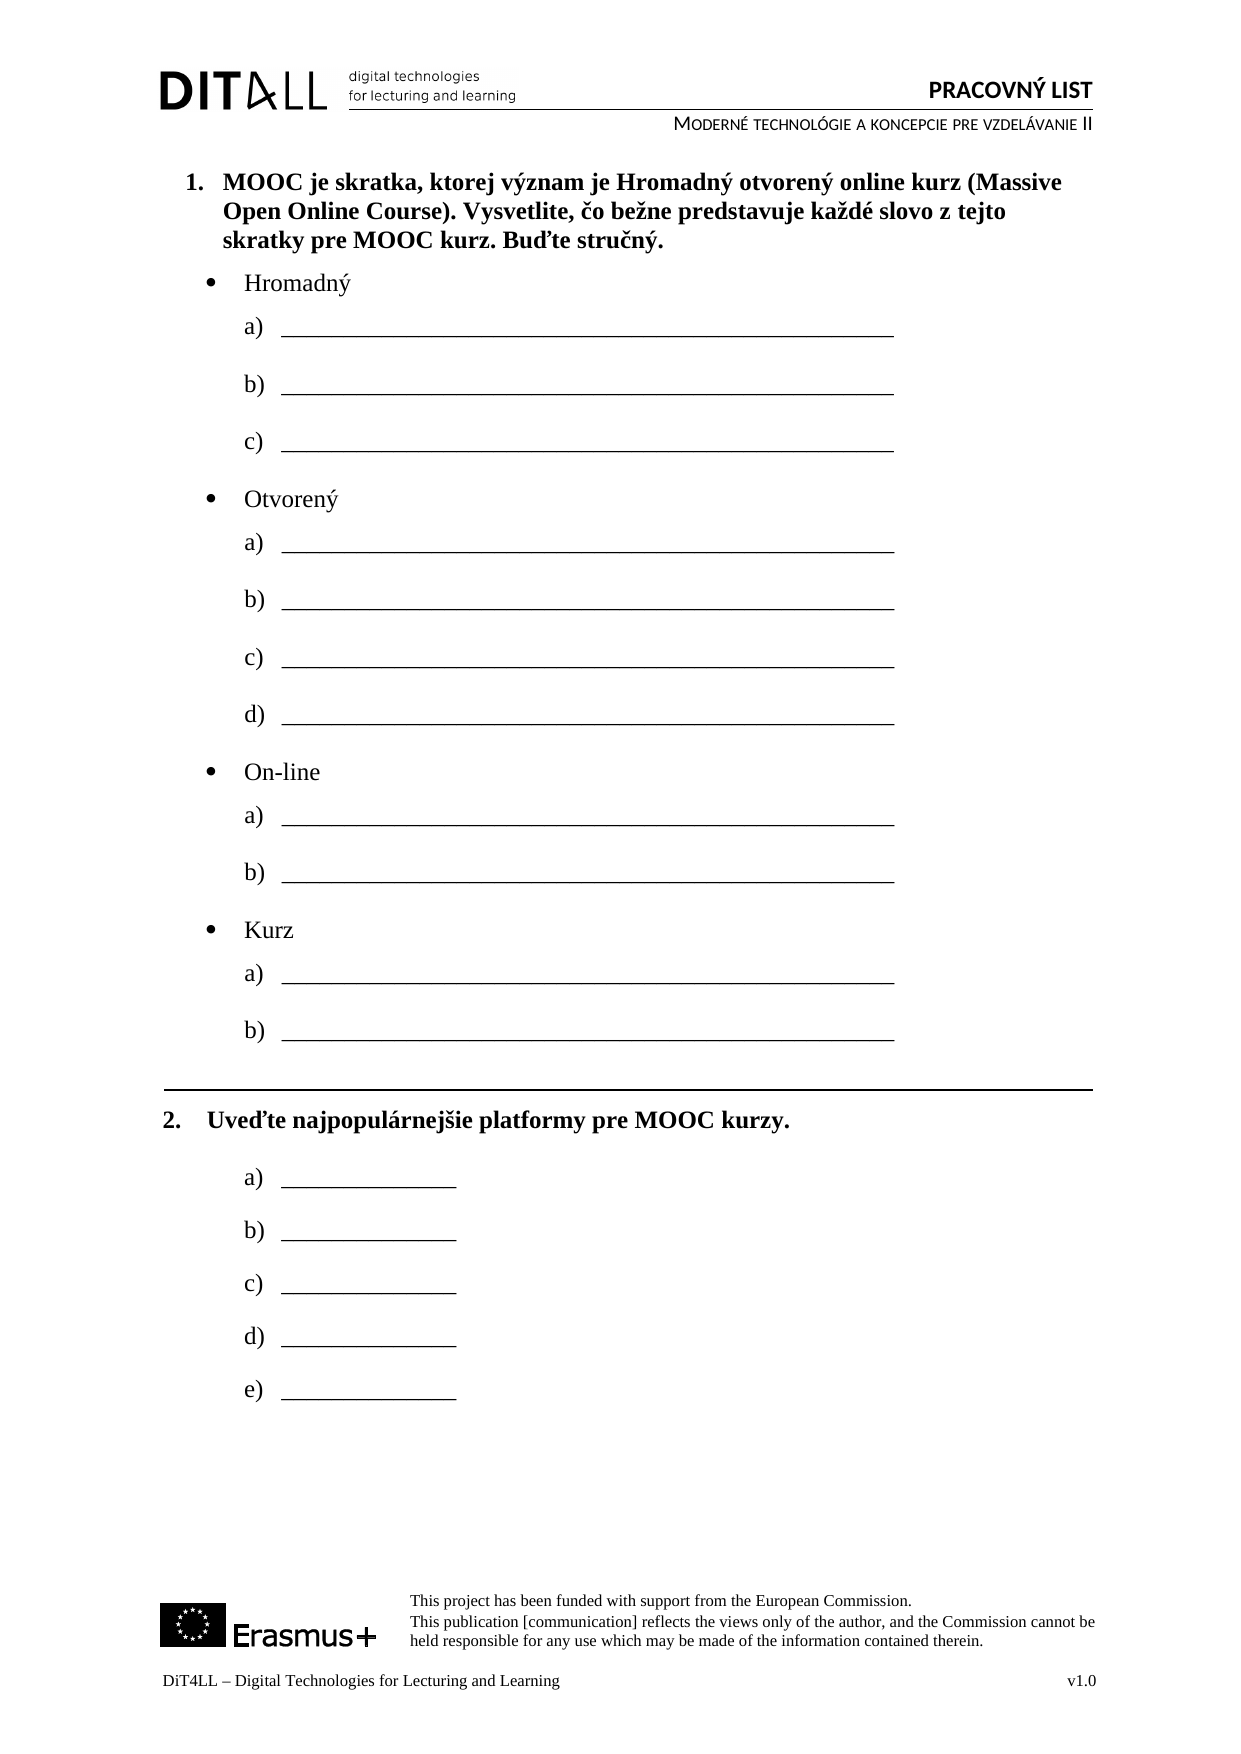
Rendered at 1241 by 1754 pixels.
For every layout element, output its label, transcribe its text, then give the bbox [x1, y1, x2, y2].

text MOOC je skratka, ktorej význam je Hromadný otvorený online kurz (Massive Open Online Course). Vysvetlite, čo bežne predstavuje každé slovo z tejto skratky pre MOOC kurz. Buďte stručný. [185, 167, 1093, 254]
list Kurz [207, 915, 1093, 944]
list Hromadný [207, 268, 1093, 297]
list Otvorený [207, 484, 1093, 512]
list On-line [207, 757, 1093, 786]
text Uveďte najpopulárnejšie platformy pre MOOC kurzy. [162, 1105, 1093, 1134]
picture [157, 67, 519, 112]
